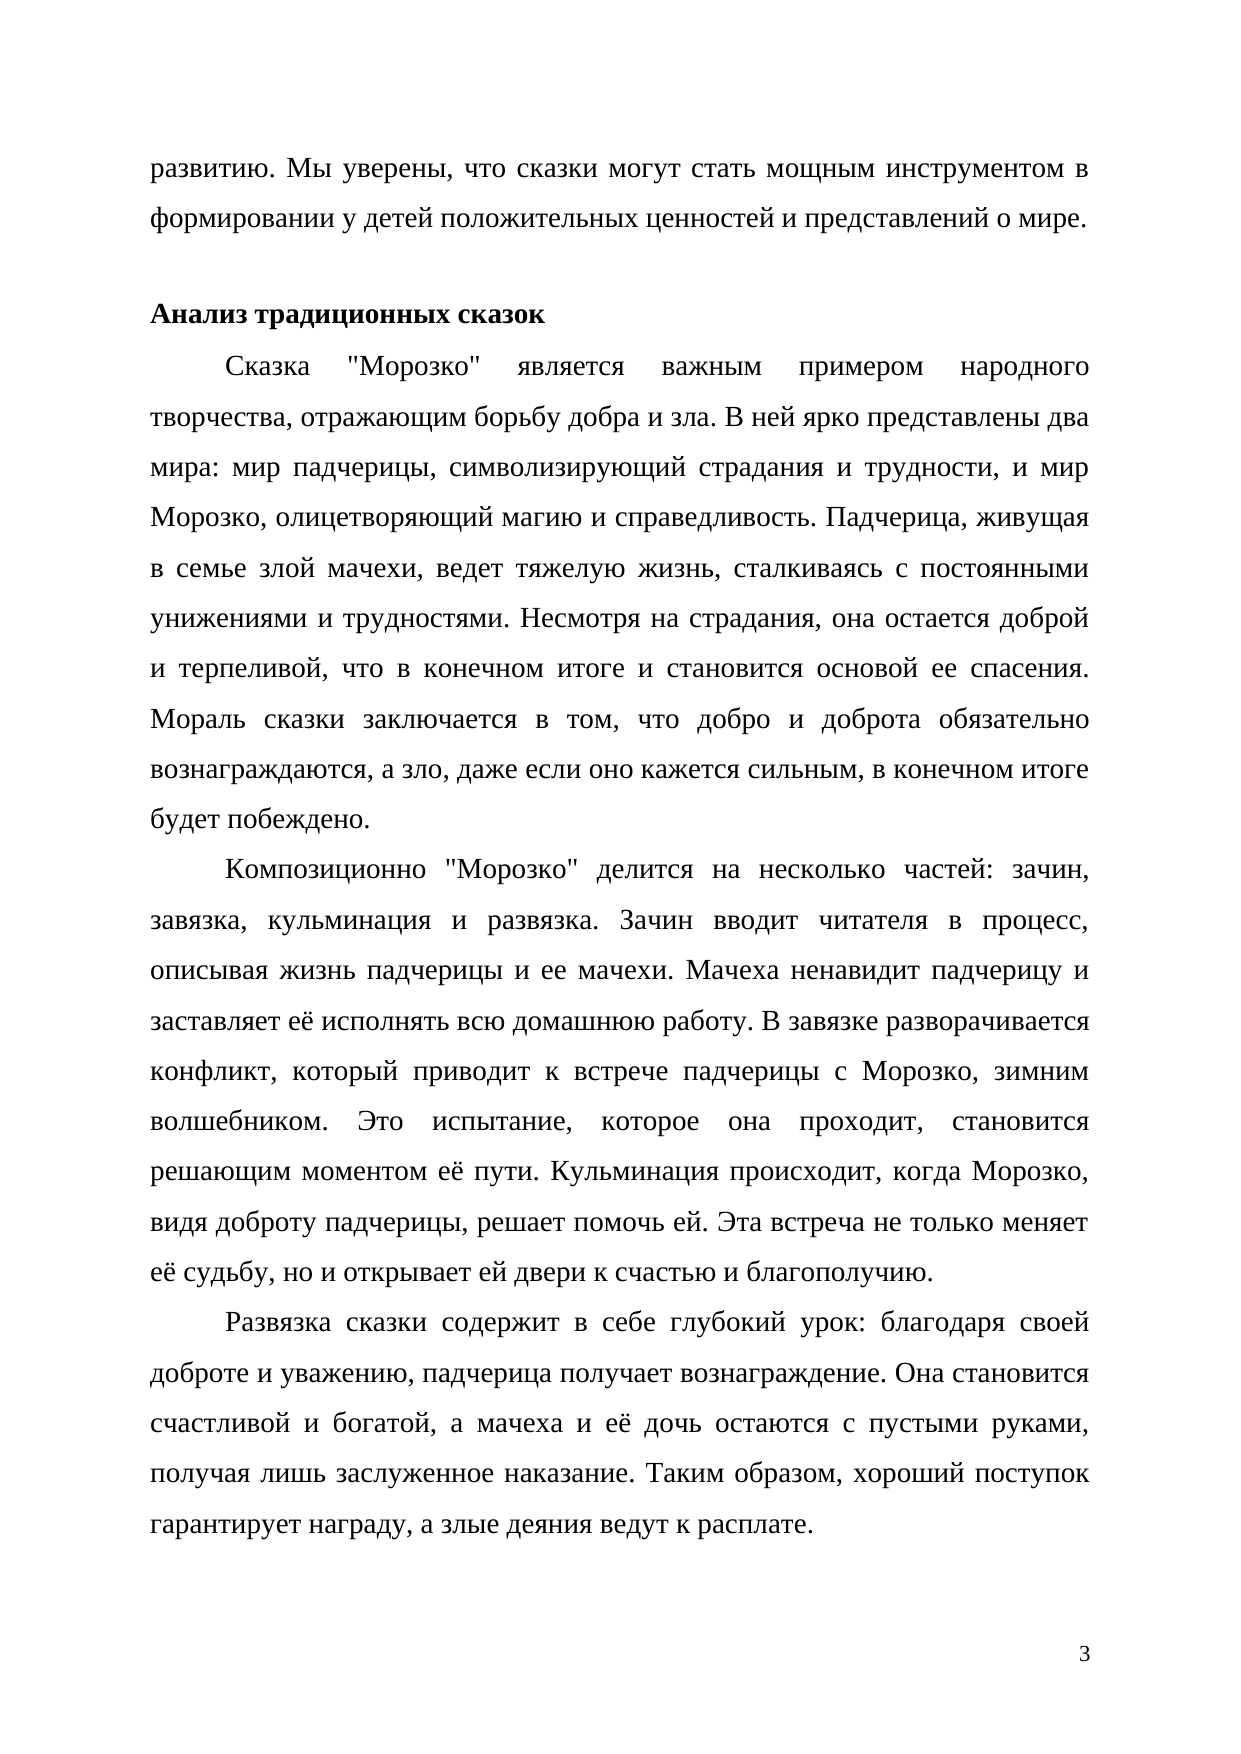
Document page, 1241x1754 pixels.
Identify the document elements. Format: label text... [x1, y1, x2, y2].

text Композиционно "Морозко" делится на несколько частей: зачин, завязка, кульминация и развязка. Зачин вводит читателя в процесс, описывая жизнь падчерицы и ее мачехи. Мачеха ненавидит падчерицу и заставляет её исполнять всю домашнюю работу. В завязке разворачивается конфликт, который приводит к встрече падчерицы с Морозко, зимним волшебником. Это испытание, которое она проходит, становится решающим моментом её пути. Кульминация происходит, когда Морозко, видя доброту падчерицы, решает помочь ей. Эта встреча не только меняет её судьбу, но и открывает ей двери к счастью и благополучию. [150, 852, 1090, 1288]
text Развязка сказки содержит в себе глубокий урок: благодаря своей доброте и уважению, падчерица получает вознаграждение. Она становится счастливой и богатой, а мачеха и её дочь остаются с пустыми руками, получая лишь заслуженное наказание. Таким образом, хороший поступок гарантирует награду, а злые деяния ведут к расплате. [150, 1304, 1090, 1539]
text Анализ традиционных сказок [150, 296, 1090, 329]
text Сказка "Морозко" является важным примером народного творчества, отражающим борьбу добра и зла. В ней ярко представлены два мира: мир падчерицы, символизирующий страдания и трудности, и мир Морозко, олицетворяющий магию и справедливость. Падчерица, живущая в семье злой мачехи, ведет тяжелую жизнь, сталкиваясь с постоянными унижениями и трудностями. Несмотря на страдания, она остается доброй и терпеливой, что в конечном итоге и становится основой ее спасения. Мораль сказки заключается в том, что добро и доброта обязательно вознаграждаются, а зло, даже если оно кажется сильным, в конечном итоге будет побеждено. [150, 348, 1090, 835]
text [150, 150, 1090, 234]
